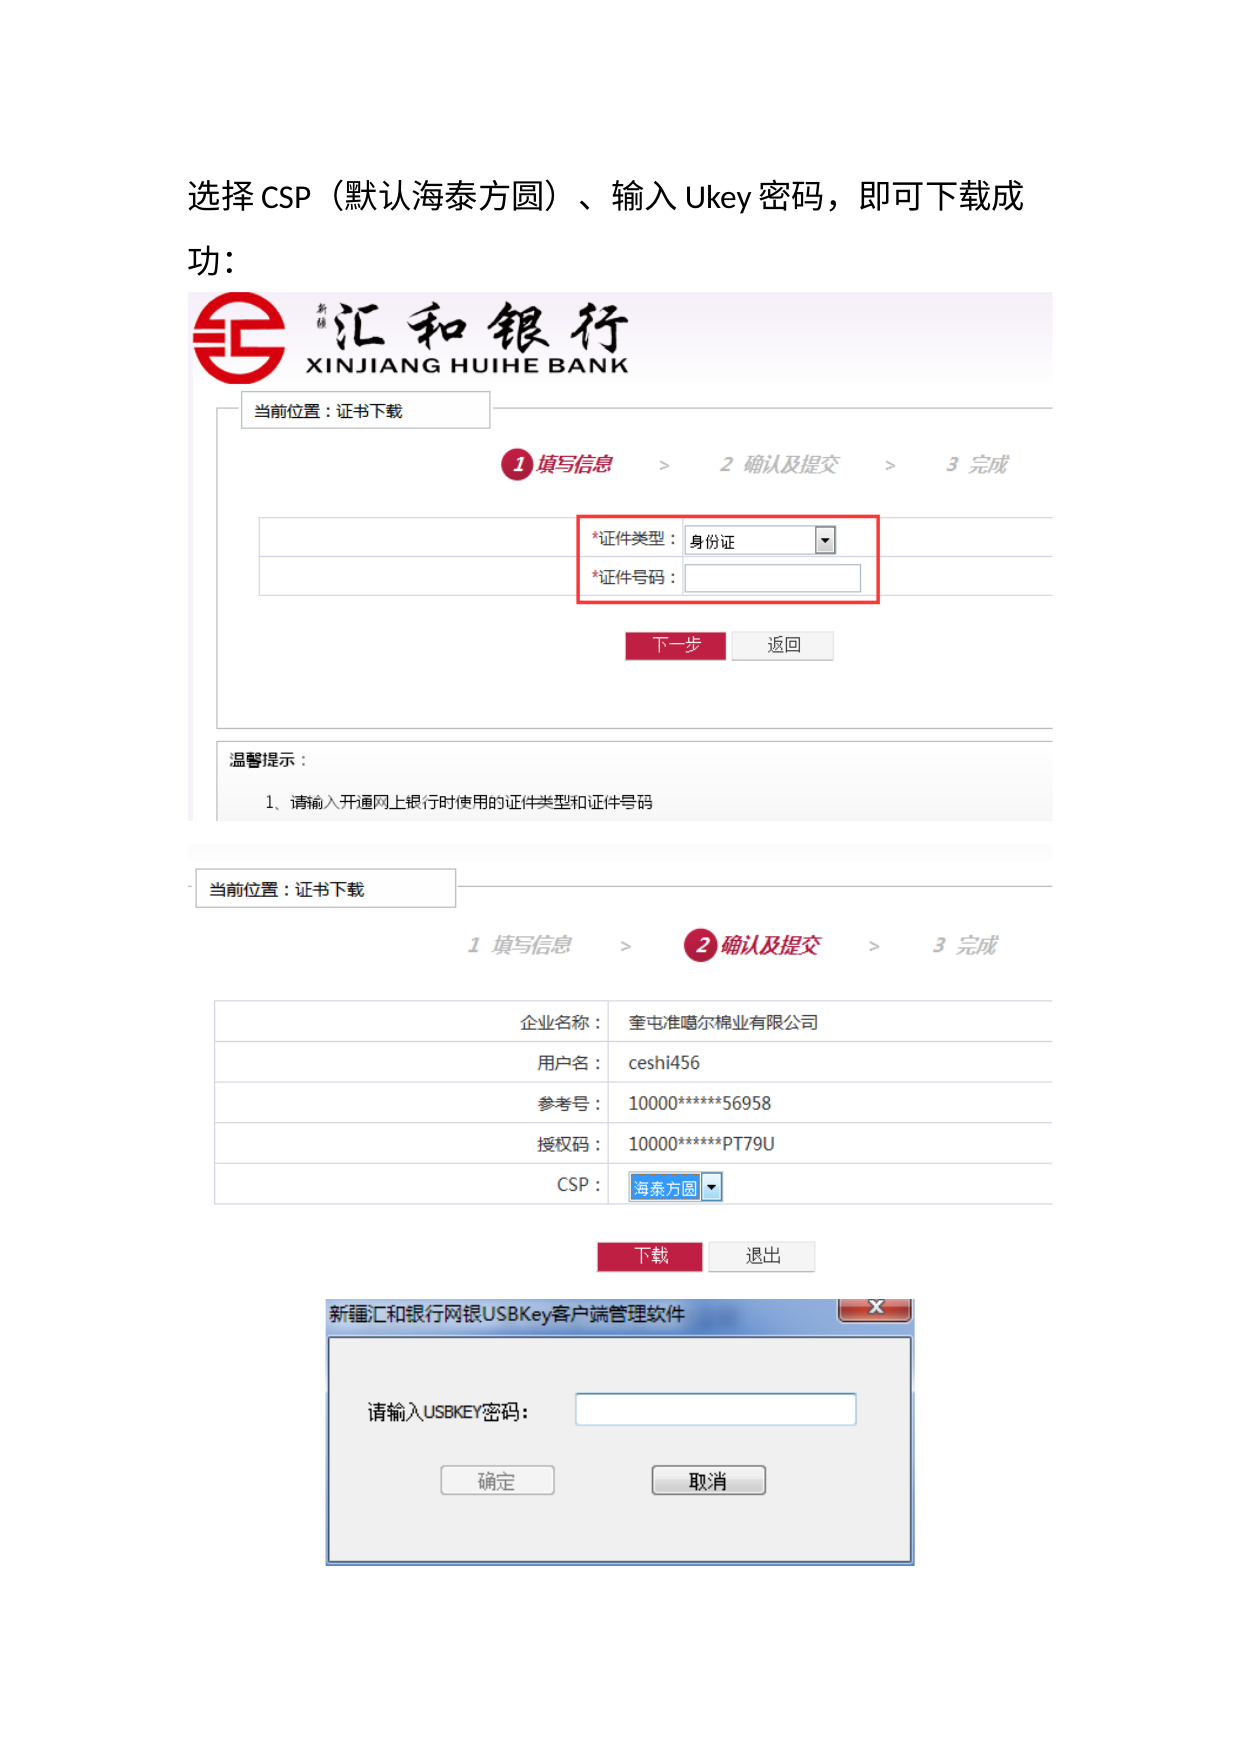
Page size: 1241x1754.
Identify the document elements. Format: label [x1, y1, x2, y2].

picture [325, 1299, 915, 1566]
picture [187, 292, 1053, 821]
list [187, 162, 1053, 292]
picture [187, 844, 1053, 1297]
